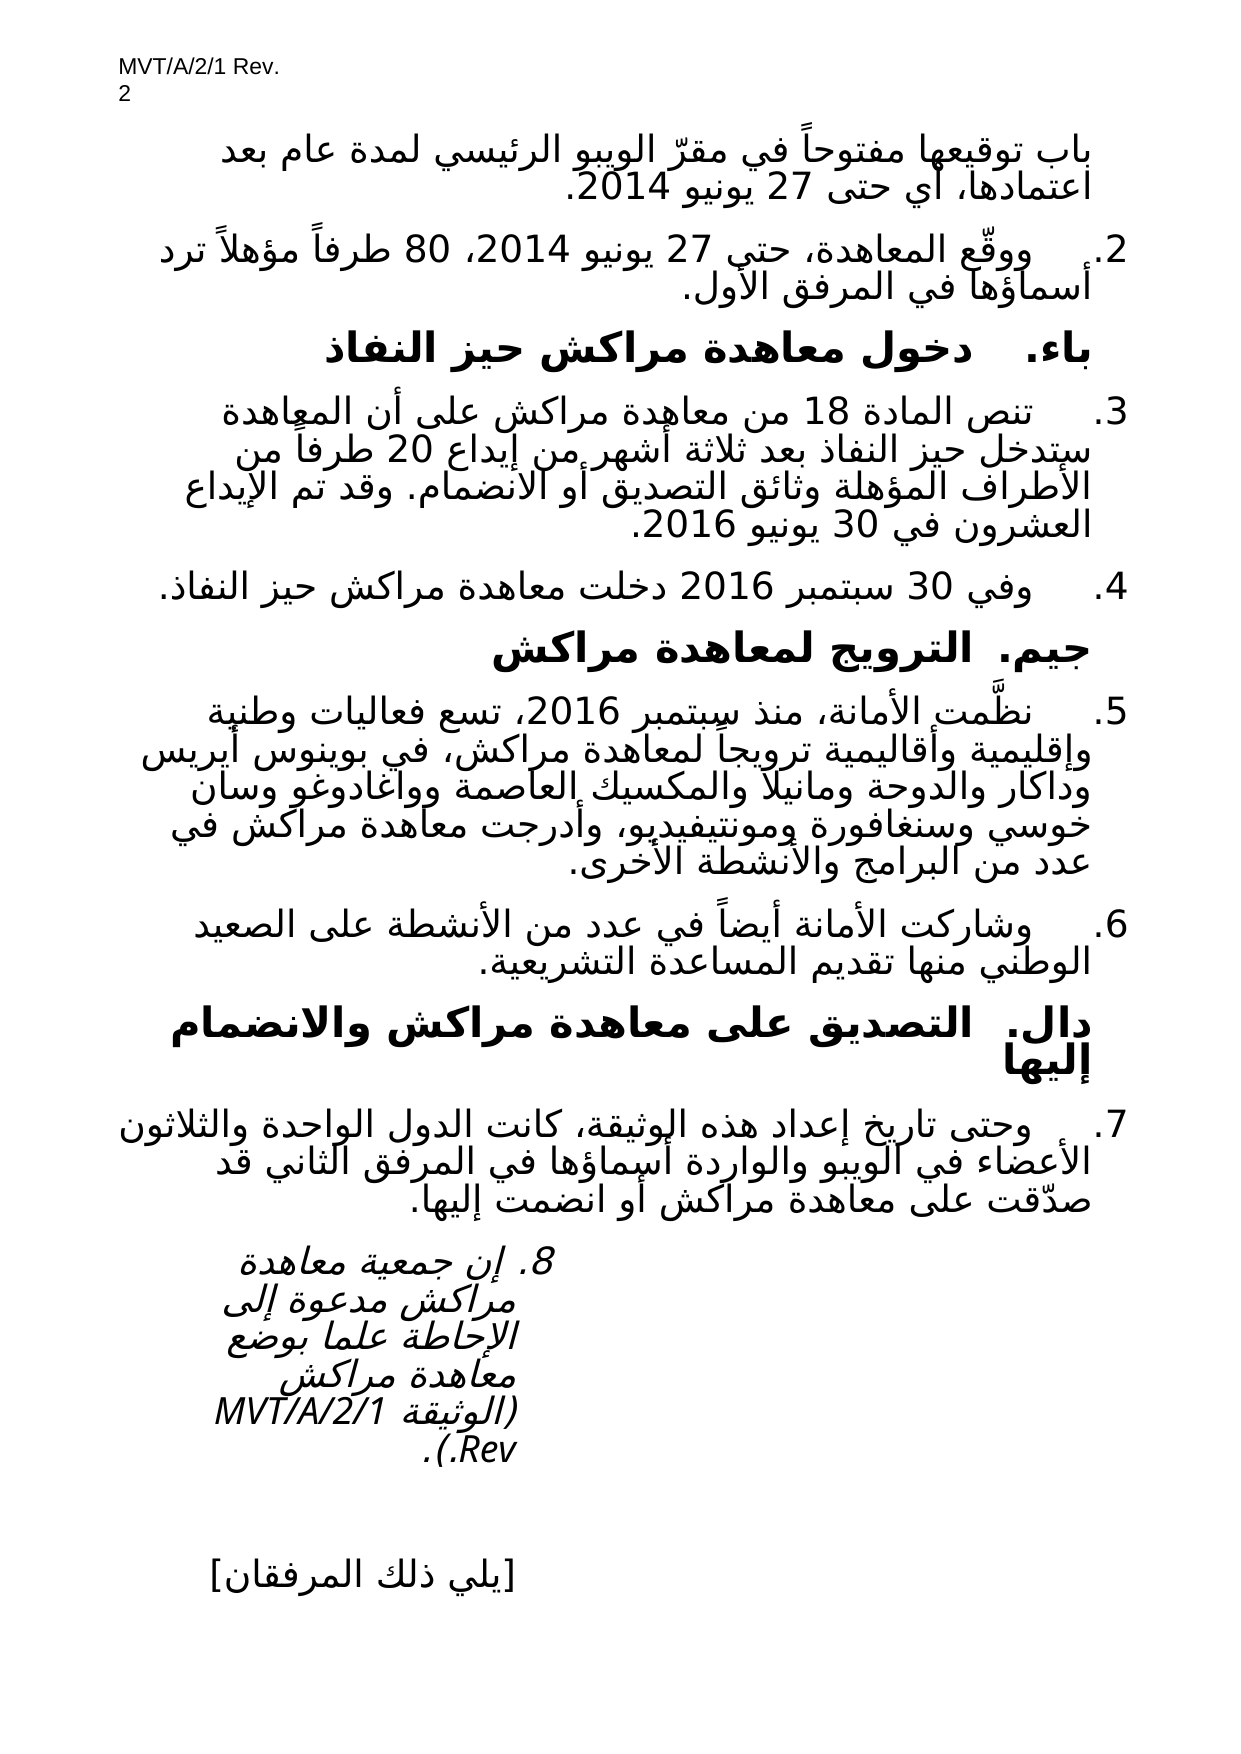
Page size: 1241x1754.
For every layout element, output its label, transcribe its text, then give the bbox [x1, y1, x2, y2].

text وفي 30 سبتمبر 2016 دخلت معاهدة مراكش حيز النفاذ. [118, 570, 1092, 607]
text جيم. الترويج لمعاهدة مراكش [915, 632, 1092, 670]
text إن جمعية معاهدة مراكش مدعوة إلى الإحاطة علما بوضع معاهدة مراكش (الوثيقة MVT/A/2/1 Rev.). [118, 1245, 516, 1470]
text [يلي ذلك المرفقان] [118, 1557, 516, 1595]
text جيم. الترويج لمعاهدة مراكش [118, 632, 568, 670]
text جيم. الترويج لمعاهدة مراكش [515, 632, 949, 670]
text دال. التصديق على معاهدة مراكش والانضمام إليها [118, 1007, 1092, 1082]
text وحتى تاريخ إعداد هذه الوثيقة، كانت الدول الواحدة والثلاثون الأعضاء في الويبو والواردة أسماؤها في المرفق الثاني قد صدّقت على معاهدة مراكش أو انضمت إليها. [118, 1107, 1092, 1220]
text نظَّمت الأمانة، منذ سبتمبر 2016، تسع فعاليات وطنية وإقليمية وأقاليمية ترويجاً لمعاهدة مراكش، في بوينوس أيريس وداكار والدوحة ومانيلا والمكسيك العاصمة وواغادوغو وسان خوسي وسنغافورة ومونتيفيديو، وأدرجت معاهدة مراكش في عدد من البرامج والأنشطة الأخرى. [118, 695, 1092, 882]
text تنص المادة 18 من معاهدة مراكش على أن المعاهدة ستدخل حيز النفاذ بعد ثلاثة أشهر من إيداع 20 طرفاً من الأطراف المؤهلة وثائق التصديق أو الانضمام. وقد تم الإيداع العشرون في 30 يونيو 2016. [118, 395, 1092, 545]
text وشاركت الأمانة أيضاً في عدد من الأنشطة على الصعيد الوطني منها تقديم المساعدة التشريعية. [118, 907, 1092, 982]
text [118, 132, 1092, 207]
text ووقّع المعاهدة، حتى 27 يونيو 2014، 80 طرفاً مؤهلاً ترد أسماؤها في المرفق الأول. [118, 232, 1092, 307]
text باء. دخول معاهدة مراكش حيز النفاذ [563, 332, 1092, 370]
text باء. دخول معاهدة مراكش حيز النفاذ [118, 332, 616, 370]
